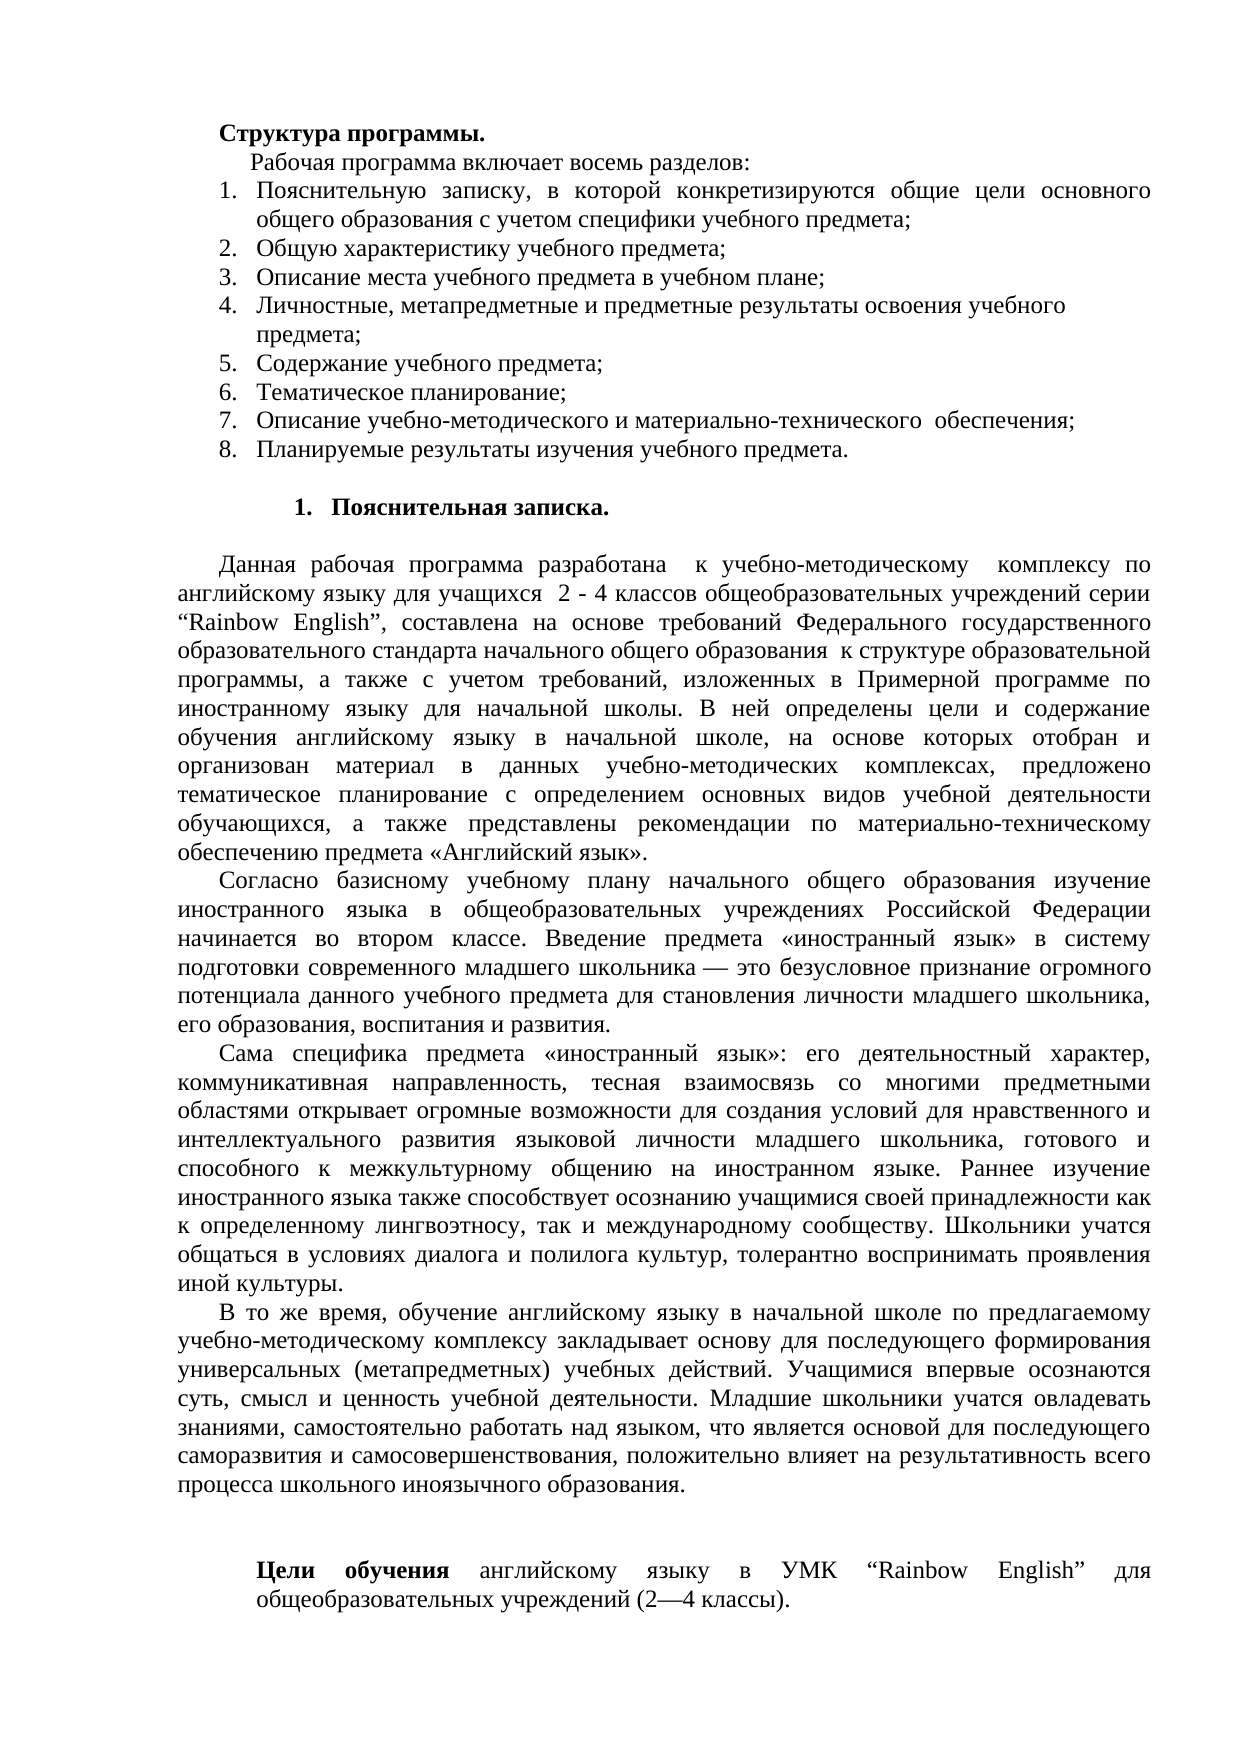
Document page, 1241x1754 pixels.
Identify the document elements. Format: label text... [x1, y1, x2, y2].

list Пояснительную записку, в которой конкретизируются общие цели основного общего образования с учетом специфики учебного предмета; [218, 176, 1152, 233]
list Личностные, метапредметные и предметные результаты освоения учебного предмета; [218, 291, 1152, 348]
list Пояснительная записка. [293, 492, 1152, 521]
list Тематическое планирование; [218, 377, 1152, 406]
text Структура программы. [177, 118, 1152, 147]
list Содержание учебного предмета; [218, 348, 1152, 377]
list Общую характеристику учебного предмета; [218, 233, 1152, 262]
text Сама специфика предмета «иностранный язык»: его деятельностный характер, коммуникативная направленность, тесная взаимосвязь со многими предметными областями открывает огромные возможности для создания условий для нравственного и интеллектуального развития языковой личности младшего школьника, готового и способного к межкультурному общению на иностранном языке. Раннее изучение иностранного языка также способствует осознанию учащимися своей принадлежности как к определенному лингвоэтносу, так и международному сообществу. Школьники учатся общаться в условиях диалога и полилога культур, толерантно воспринимать проявления иной культуры. [177, 1038, 1152, 1297]
list Описание места учебного предмета в учебном плане; [218, 262, 1152, 291]
text В то же время, обучение английскому языку в начальной школе по предлагаемому учебно-методическому комплексу закладывает основу для последующего формирования универсальных (метапредметных) учебных действий. Учащимися впервые осознаются суть, смысл и ценность учебной деятельности. Младшие школьники учатся овладевать знаниями, самостоятельно работать над языком, что является основой для последующего саморазвития и самосовершенствования, положительно влияет на результативность всего процесса школьного иноязычного образования. [177, 1297, 1152, 1498]
list Цели обучения английскому языку в УМК “Rainbow English” для общеобразовательных учреждений (2—4 классы). [256, 1555, 1152, 1612]
list Планируемые результаты изучения учебного предмета. [218, 434, 1152, 463]
text Согласно базисному учебному плану начального общего образования изучение иностранного языка в общеобразовательных учреждениях Российской Федерации начинается во втором классе. Введение предмета «иностранный язык» в систему подготовки современного младшего школьника — это безусловное признание огромного потенциала данного учебного предмета для становления личности младшего школьника, его образования, воспитания и развития. [177, 866, 1152, 1038]
list Описание учебно-методического и материально-технического обеспечения; [218, 406, 1152, 434]
text Рабочая программа включает восемь разделов: [177, 147, 1152, 176]
text Данная рабочая программа разработана к учебно-методическому комплексу по английскому языку для учащихся 2 - 4 классов общеобразовательных учреждений серии “Rainbow English”, составлена на основе требований Федерального государственного образовательного стандарта начального общего образования к структуре образовательной программы, а также с учетом требований, изложенных в Примерной программе по иностранному языку для начальной школы. В ней определены цели и содержание обучения английскому языку в начальной школе, на основе которых отобран и организован материал в данных учебно-методических комплексах, предложено тематическое планирование с определением основных видов учебной деятельности обучающихся, а также представлены рекомендации по материально-техническому обеспечению предмета «Английский язык». [177, 549, 1152, 866]
